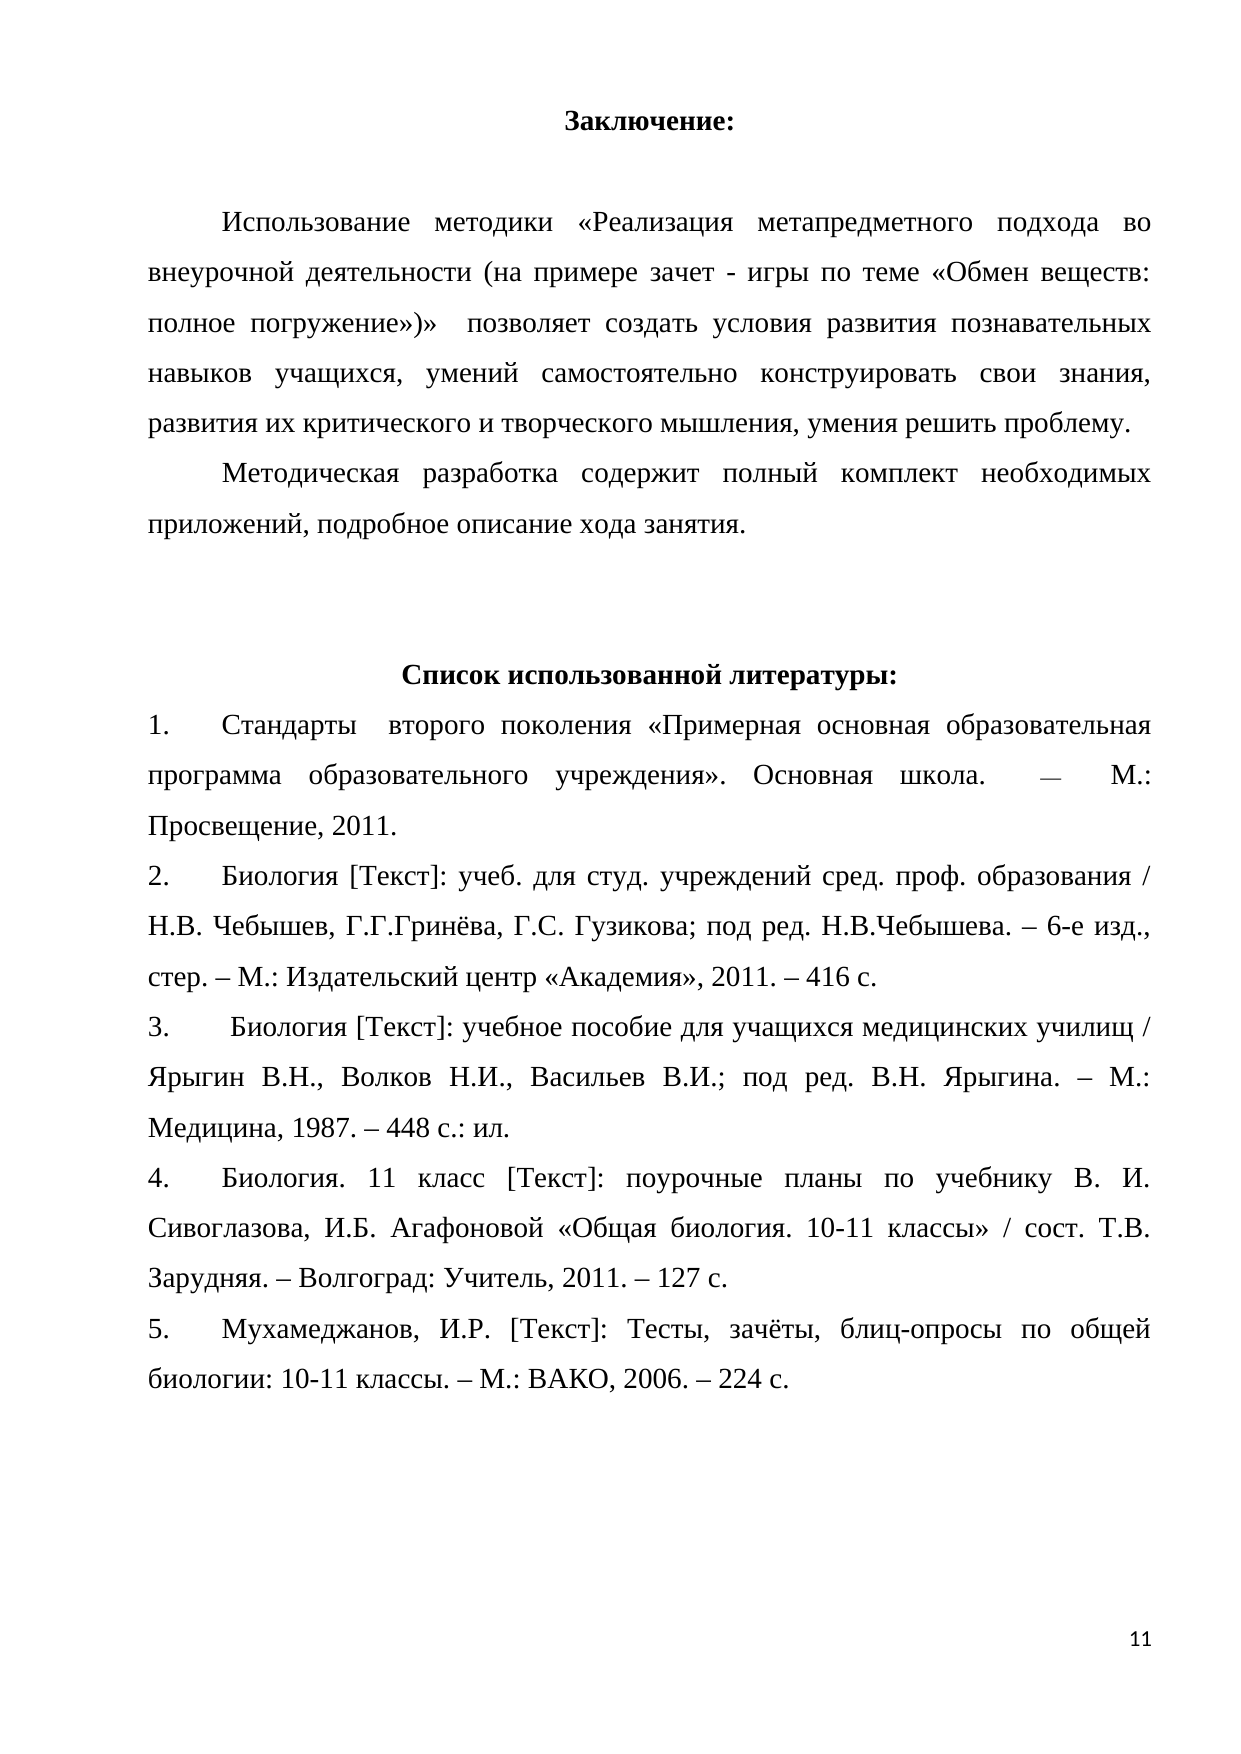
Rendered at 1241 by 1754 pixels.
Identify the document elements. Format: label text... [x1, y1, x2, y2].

list Биология [Текст]: учеб. для студ. учреждений сред. проф. образования / Н.В. Чебышев, Г.Г.Гринёва, Г.С. Гузикова; под ред. Н.В.Чебышева. – 6-е изд., стер. – М.: Издательский центр «Академия», 2011. – 416 с. [148, 858, 1152, 992]
list Мухамеджанов, И.Р. [Текст]: Тесты, зачёты, блиц-опросы по общей биологии: 10-11 классы. – М.: ВАКО, 2006. – 224 с. [148, 1311, 1152, 1395]
list Биология. 11 класс [Текст]: поурочные планы по учебнику В. И. Сивоглазова, И.Б. Агафоновой «Общая биология. 10-11 классы» / сост. Т.В. Зарудняя. – Волгоград: Учитель, 2011. – 127 с. [148, 1160, 1152, 1294]
text Заключение: [148, 103, 1152, 137]
text Методическая разработка содержит полный комплект необходимых приложений, подробное описание хода занятия. [148, 456, 1152, 539]
text Использование методики «Реализация метапредметного подхода во внеурочной деятельности (на примере зачет - игры по теме «Обмен веществ: полное погружение»)» позволяет создать условия развития познавательных навыков учащихся, умений самостоятельно конструировать свои знания, развития их критического и творческого мышления, умения решить проблему. [148, 204, 1152, 439]
list Биология [Текст]: учебное пособие для учащихся медицинских училищ / Ярыгин В.Н., Волков Н.И., Васильев В.И.; под ред. В.Н. Ярыгина. – М.: Медицина, 1987. – 448 с.: ил. [148, 1009, 1152, 1143]
list Список использованной литературы: [148, 657, 1152, 690]
list Стандарты второго поколения «Примерная основная образовательная программа образовательного учреждения». Основная школа. — М.: Просвещение, 2011. [148, 707, 1152, 841]
